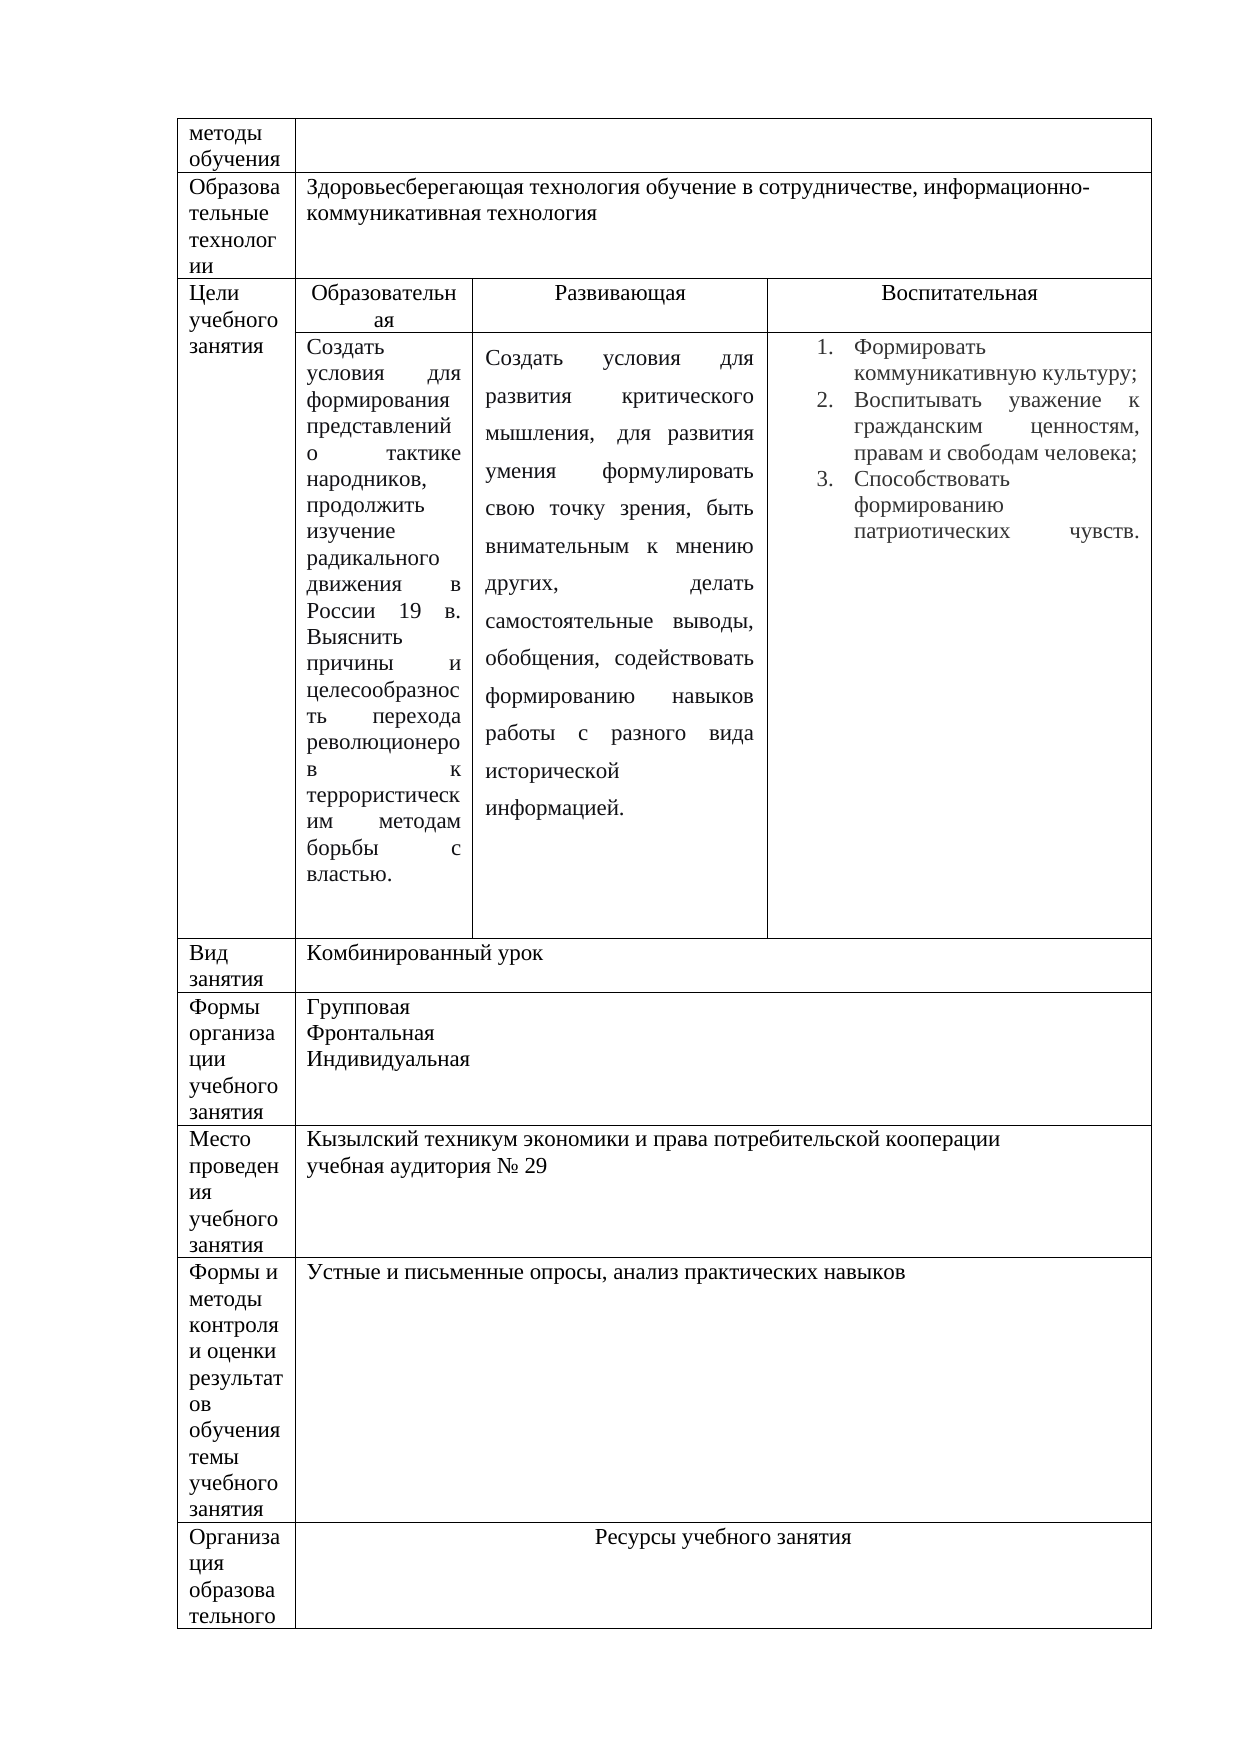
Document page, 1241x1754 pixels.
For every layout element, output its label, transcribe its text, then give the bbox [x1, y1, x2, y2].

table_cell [296, 119, 1151, 172]
table_cell Комбинированный урок [296, 939, 1151, 992]
table_cell Формы и методы контроля и оценки результатов обучения темы учебного занятия [178, 1258, 295, 1522]
table_cell Устные и письменные опросы, анализ практических навыков [296, 1258, 1151, 1522]
table_cell Здоровьесберегающая технология обучение в сотрудничестве, информационно-коммуникативная технология [296, 173, 1151, 278]
table_cell Формы организации учебного занятия [178, 993, 295, 1124]
table_cell Вид занятия [178, 939, 295, 992]
table_cell Образовательные технологии [178, 173, 295, 278]
table_cell Создать условия для развития критического мышления, для развития умения формулировать свою точку зрения, быть внимательным к мнению других, делать самостоятельные выводы, обобщения, содействовать формированию навыков работы с разного вида исторической информацией. [473, 333, 767, 938]
table_cell Кызылский техникум экономики и права потребительской кооперации учебная аудитория № 29 [296, 1126, 1151, 1257]
table_cell Создать условия для формирования представлений о тактике народников, продолжить изучение радикального движения в России 19 в. Выяснить причины и целесообразность перехода революционеров к террористическим методам борьбы с властью. [296, 333, 472, 938]
table_cell Ресурсы учебного занятия [296, 1523, 1151, 1628]
table_cell Групповая Фронтальная Индивидуальная [296, 993, 1151, 1124]
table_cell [178, 1523, 295, 1628]
table_cell Образовательная [296, 279, 472, 332]
table_cell Место проведения учебного занятия [178, 1126, 295, 1257]
table_cell Воспитательная [768, 279, 1151, 332]
table_cell Развивающая [473, 279, 767, 332]
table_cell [178, 119, 295, 172]
table_cell Формировать коммуникативную культуру; Воспитывать уважение к гражданским ценностям, правам и свободам человека; Способствовать формированию патриотических чувств. [768, 333, 1151, 938]
table_cell Цели учебного занятия [178, 279, 295, 938]
